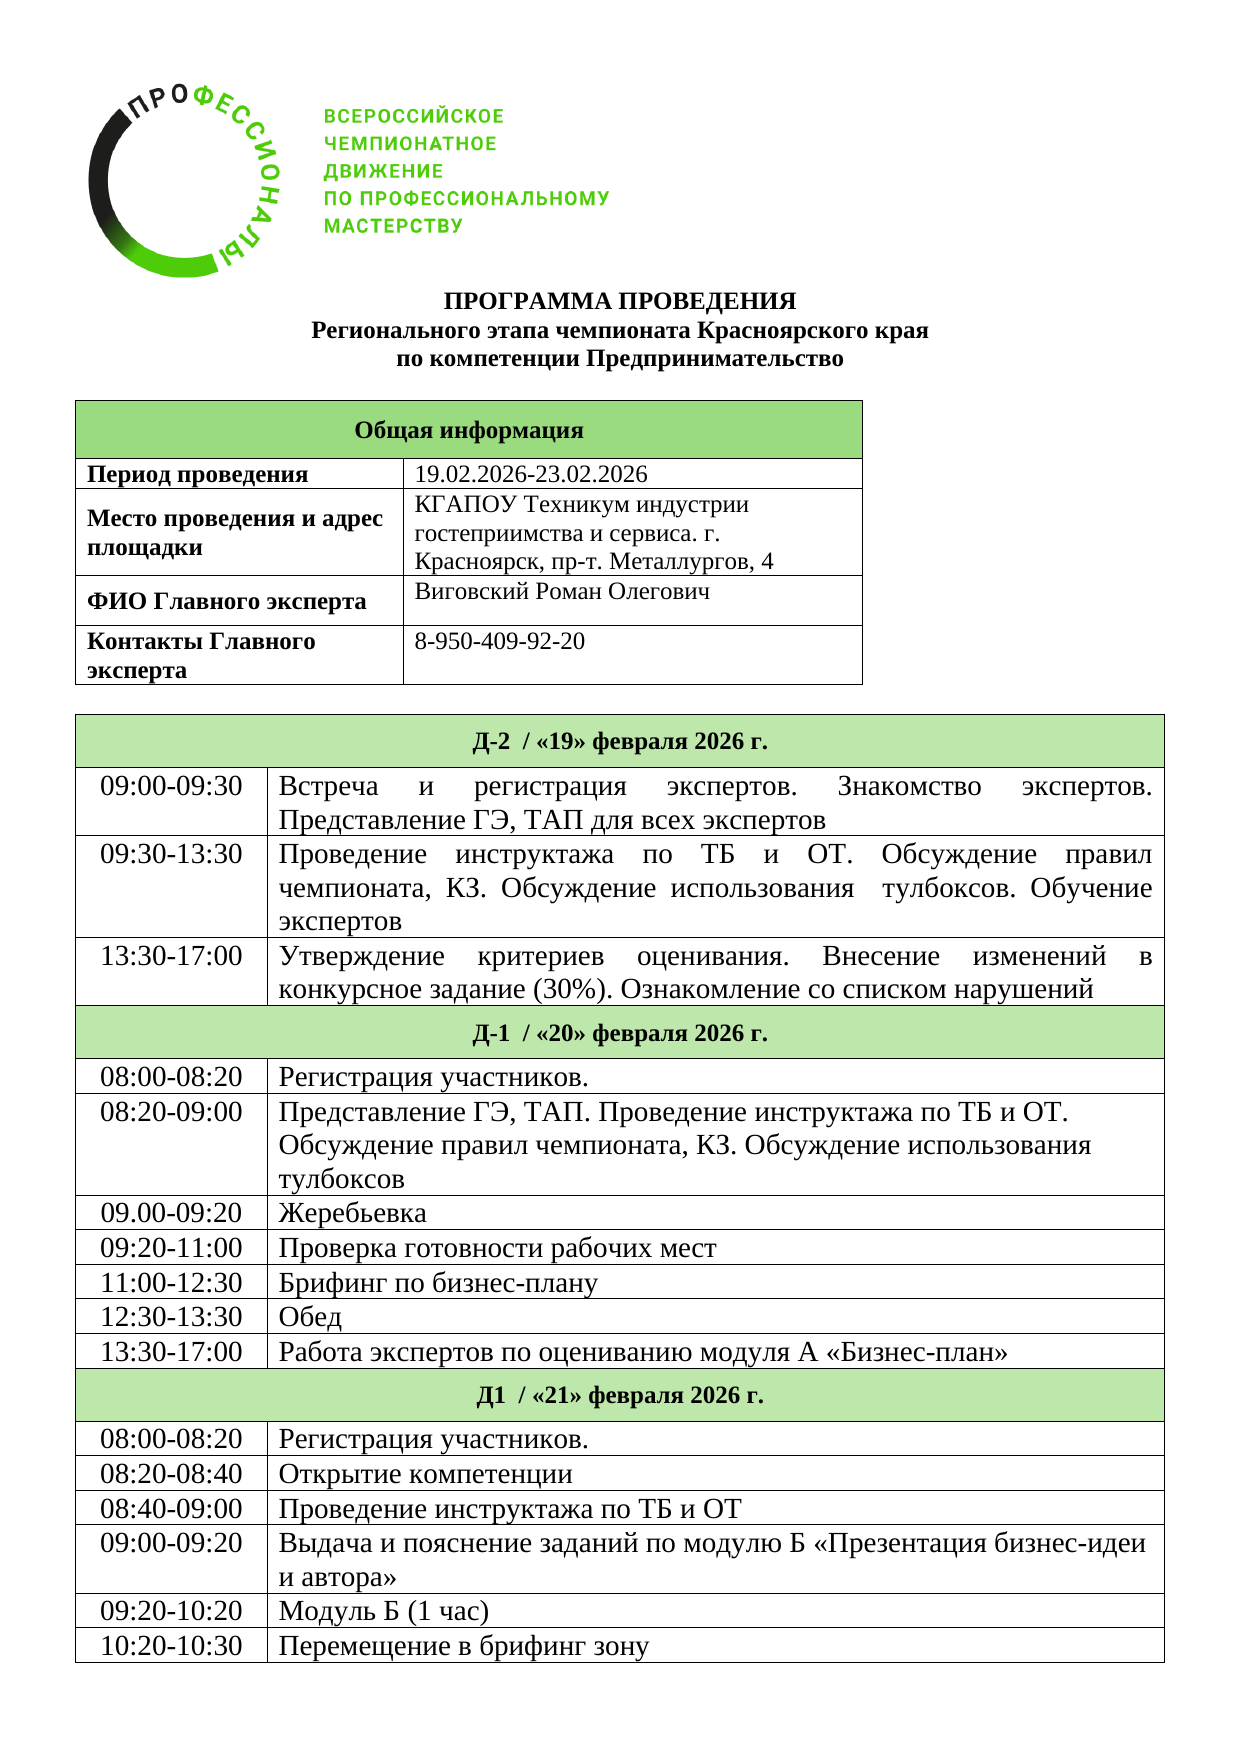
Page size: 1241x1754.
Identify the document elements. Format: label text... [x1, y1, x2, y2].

table_cell 08:00-08:20 [76, 1059, 267, 1093]
table_cell 11:00-12:30 [76, 1265, 267, 1298]
table_cell Перемещение в брифинг зону [268, 1628, 1164, 1662]
table_cell 12:30-13:30 [76, 1299, 267, 1333]
table_cell 09:20-10:20 [76, 1594, 267, 1627]
table_cell Проведение инструктажа по ТБ и ОТ [268, 1491, 1164, 1524]
table_cell Жеребьевка [268, 1196, 1164, 1229]
table_cell Открытие компетенции [268, 1456, 1164, 1490]
table_cell Выдача и пояснение заданий по модулю Б «Презентация бизнес-идеи и автора» [268, 1525, 1164, 1592]
table_cell 13:30-17:00 [76, 938, 267, 1005]
table_cell Д1 / «21» февраля 2026 г. [76, 1369, 1164, 1421]
table_cell Виговский Роман Олегович [404, 576, 862, 625]
text ПРОГРАММА ПРОВЕДЕНИЯ [75, 286, 1165, 315]
table_header Общая информация [76, 401, 862, 458]
table_cell Место проведения и адрес площадки [76, 489, 403, 575]
table_header Д-2 / «19» февраля 2026 г. [76, 715, 1164, 767]
table_cell Контакты Главного эксперта [76, 626, 403, 684]
table_cell 8-950-409-92-20 [404, 626, 862, 684]
table_cell 13:30-17:00 [76, 1334, 267, 1367]
text по компетенции Предпринимательство [75, 343, 1165, 400]
table_cell 08:20-08:40 [76, 1456, 267, 1490]
table_cell Обед [268, 1299, 1164, 1333]
table_cell Период проведения [76, 459, 403, 488]
table_cell Брифинг по бизнес-плану [268, 1265, 1164, 1298]
table_cell 09:00-09:30 [76, 768, 267, 835]
table_cell Проведение инструктажа по ТБ и ОТ. Обсуждение правил чемпионата, КЗ. Обсуждение использования тулбоксов. Обучение экспертов [268, 836, 1164, 937]
table_cell Встреча и регистрация экспертов. Знакомство экспертов. Представление ГЭ, ТАП для всех экспертов [268, 768, 1164, 835]
table_cell 09:00-09:20 [76, 1525, 267, 1592]
table_cell 09:30-13:30 [76, 836, 267, 937]
table_cell 08:00-08:20 [76, 1422, 267, 1455]
table_cell 08:20-09:00 [76, 1094, 267, 1194]
table_cell Проверка готовности рабочих мест [268, 1230, 1164, 1264]
table_cell 10:20-10:30 [76, 1628, 267, 1662]
table_cell ФИО Главного эксперта [76, 576, 403, 625]
picture [75, 75, 618, 286]
table_cell Утверждение критериев оценивания. Внесение изменений в конкурсное задание (30%). Ознакомление со списком нарушений [268, 938, 1164, 1005]
table_cell КГАПОУ Техникум индустрии гостеприимства и сервиса. г. Красноярск, пр-т. Металлургов, 4 [404, 489, 862, 575]
table_cell 19.02.2026-23.02.2026 [404, 459, 862, 488]
table_cell Д-1 / «20» февраля 2026 г. [76, 1006, 1164, 1058]
table_cell Представление ГЭ, ТАП. Проведение инструктажа по ТБ и ОТ. Обсуждение правил чемпионата, КЗ. Обсуждение использования тулбоксов [268, 1094, 1164, 1194]
table_cell Модуль Б (1 час) [268, 1594, 1164, 1627]
table_cell 09:20-11:00 [76, 1230, 267, 1264]
text Регионального этапа чемпионата Красноярского края [75, 315, 1165, 343]
table_cell 09.00-09:20 [76, 1196, 267, 1229]
table_cell 08:40-09:00 [76, 1491, 267, 1524]
table_cell Работа экспертов по оцениванию модуля А «Бизнес-план» [268, 1334, 1164, 1367]
table_cell Регистрация участников. [268, 1059, 1164, 1093]
table_cell Регистрация участников. [268, 1422, 1164, 1455]
